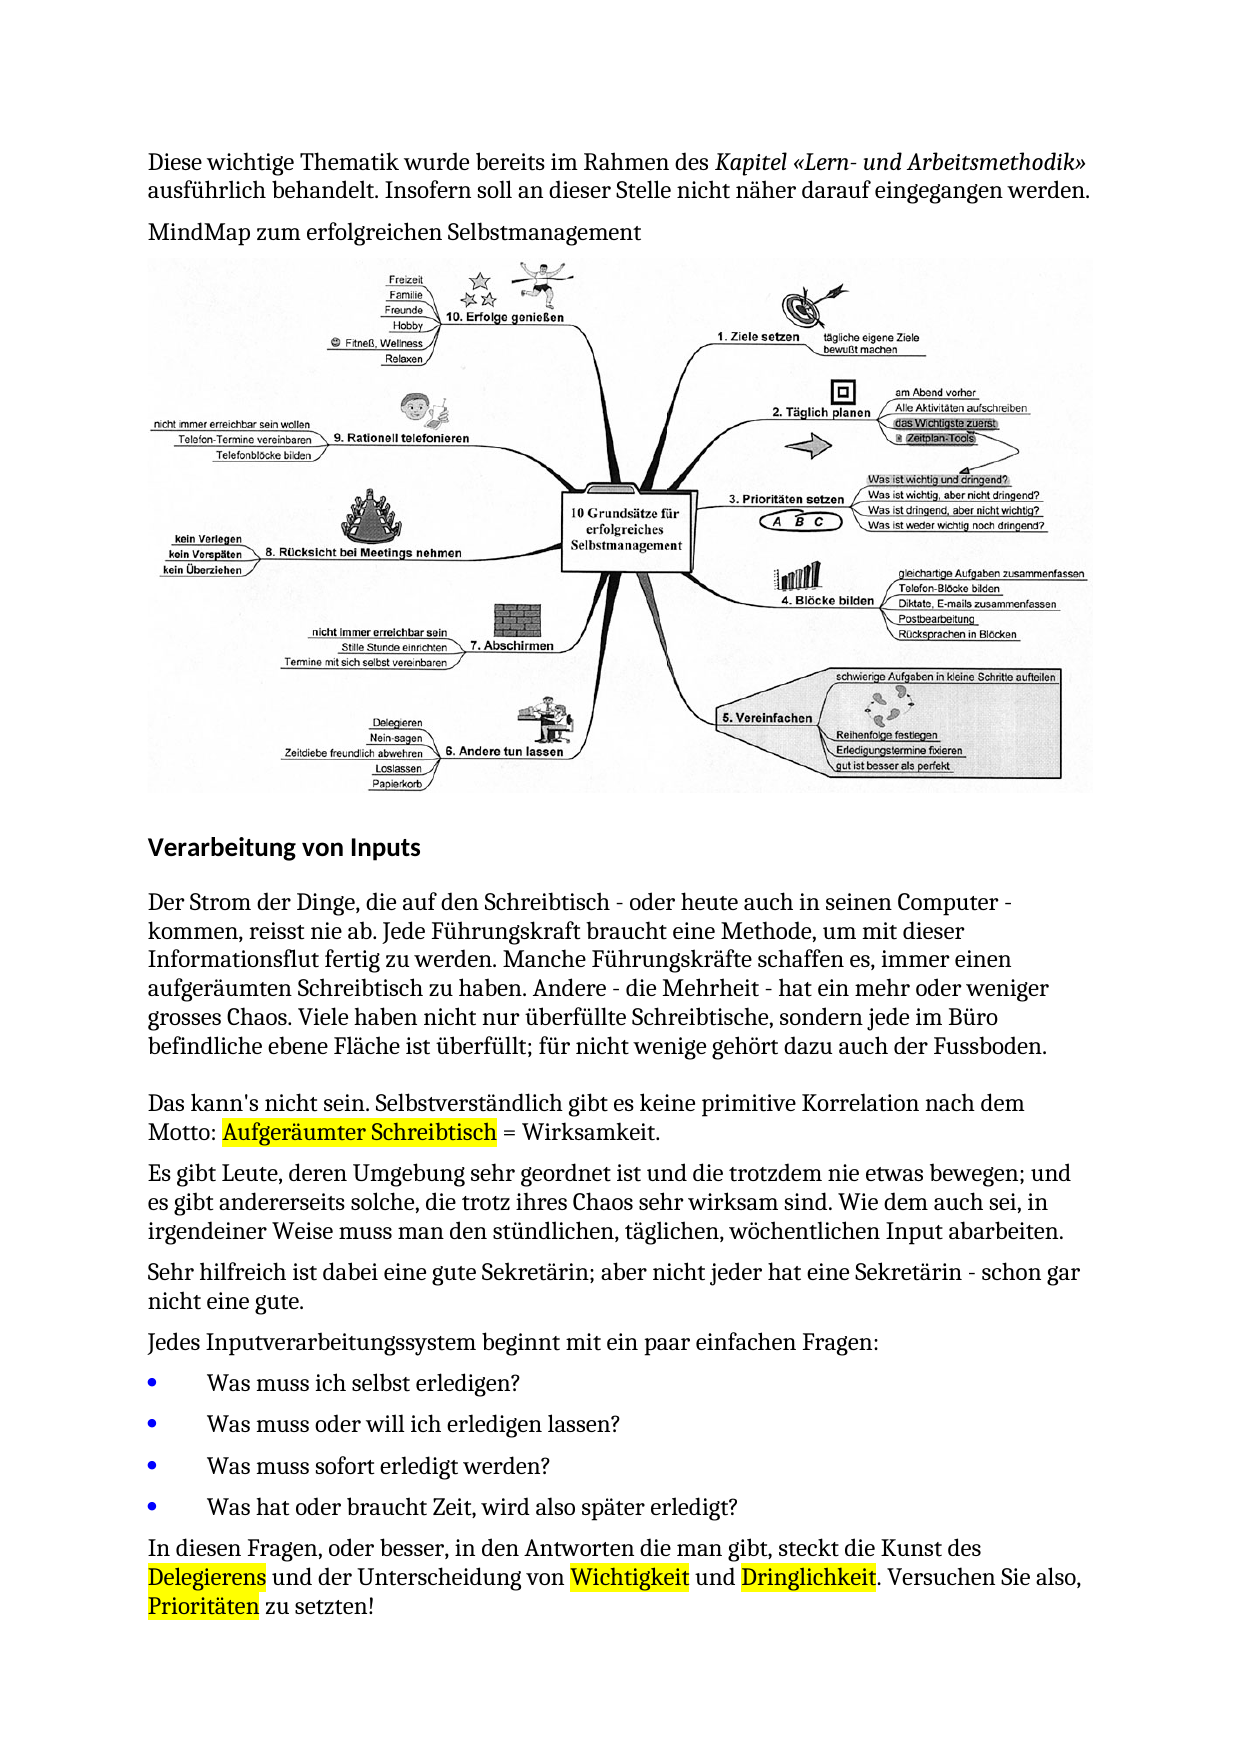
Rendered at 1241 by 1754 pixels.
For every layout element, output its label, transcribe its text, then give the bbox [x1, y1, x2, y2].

text Der Strom der Dinge, die auf den Schreibtisch - oder heute auch in seinen Computer - kommen, reisst nie ab. Jede Führungskraft braucht eine Methode, um mit dieser Informationsflut fertig zu werden. Manche Führungskräfte schaffen es, immer einen aufgeräumten Schreibtisch zu haben. Andere - die Mehrheit - hat ein mehr oder weniger grosses Chaos. Viele haben nicht nur überfüllte Schreibtische, sondern jede im Büro befindliche ebene Fläche ist überfüllt; für nicht wenige gehört dazu auch der Fussboden. Das kann's nicht sein. Selbstverständlich gibt es keine primitive Korrelation nach dem Motto: Aufgeräumter Schreibtisch = Wirksamkeit. [148, 888, 1093, 1147]
subtitle Verarbeitung von Inputs [148, 830, 1093, 863]
text Es gibt Leute, deren Umgebung sehr geordnet ist und die trotzdem nie etwas bewegen; und es gibt andererseits solche, die trotz ihres Chaos sehr wirksam sind. Wie dem auch sei, in irgendeiner Weise muss man den stündlichen, täglichen, wöchentlichen Input abarbeiten. [148, 1159, 1093, 1245]
list Was muss oder will ich erledigen lassen? [148, 1410, 1093, 1439]
picture [147, 258, 1093, 793]
text MindMap zum erfolgreichen Selbstmanagement [148, 218, 1093, 246]
text Diese wichtige Thematik wurde bereits im Rahmen des Kapitel «Lern- und Arbeitsmethodik» ausführlich behandelt. Insofern soll an dieser Stelle nicht näher darauf eingegangen werden. [148, 148, 1093, 205]
text Jedes Inputverarbeitungssystem beginnt mit ein paar einfachen Fragen: [148, 1328, 1093, 1357]
text Sehr hilfreich ist dabei eine gute Sekretärin; aber nicht jeder hat eine Sekretärin - schon gar nicht eine gute. [148, 1258, 1093, 1315]
list Was hat oder braucht Zeit, wird also später erledigt? [148, 1493, 1093, 1522]
list Was muss sofort erledigt werden? [148, 1452, 1093, 1480]
text In diesen Fragen, oder besser, in den Antworten die man gibt, steckt die Kunst des Delegierens und der Unterscheidung von Wichtigkeit und Dringlichkeit. Versuchen Sie also, Prioritäten zu setzten! [148, 1534, 1093, 1620]
list Was muss ich selbst erledigen? [148, 1369, 1093, 1398]
